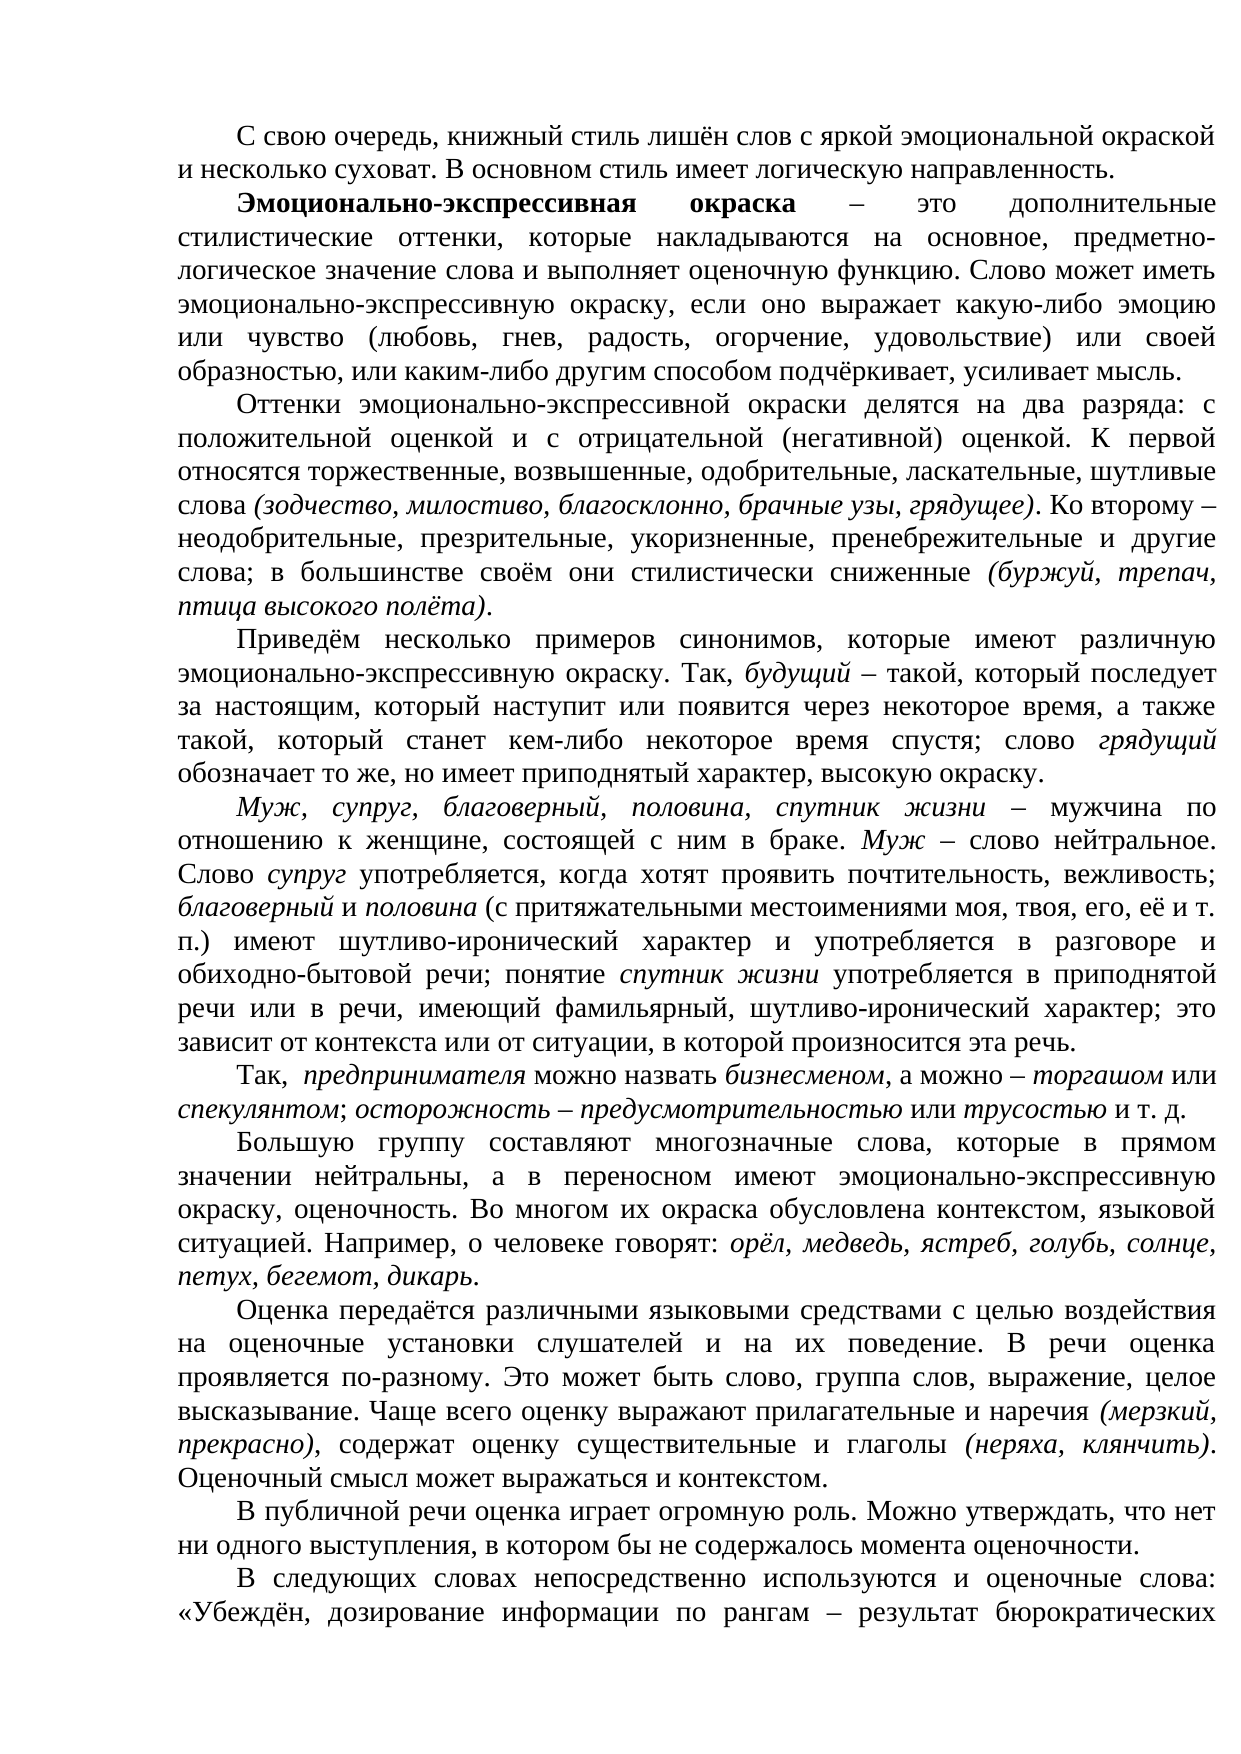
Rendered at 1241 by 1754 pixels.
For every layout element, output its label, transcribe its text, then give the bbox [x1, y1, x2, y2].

text Оценка передаётся различными языковыми средствами с целью воздействия на оценочные установки слушателей и на их поведение. В речи оценка проявляется по-разному. Это может быть слово, группа слов, выражение, целое высказывание. Чаще всего оценку выражают прилагательные и наречия (мерзкий, прекрасно), содержат оценку существительные и глаголы (неряха, клянчить). Оценочный смысл может выражаться и контекстом. [177, 1292, 1217, 1493]
text Большую группу составляют многозначные слова, которые в прямом значении нейтральны, а в переносном имеют эмоционально-экспрессивную окраску, оценочность. Во многом их окраска обусловлена контекстом, языковой ситуацией. Например, о человеке говорят: орёл, медведь, ястреб, голубь, солнце, петух, бегемот, дикарь. [177, 1124, 1217, 1292]
text Так, предпринимателя можно назвать бизнесменом, а можно – торгашом или спекулянтом; осторожность – предусмотрительностью или трусостью и т. д. [177, 1057, 1217, 1124]
text Оттенки эмоционально-экспрессивной окраски делятся на два разряда: с положительной оценкой и с отрицательной (негативной) оценкой. К первой относятся торжественные, возвышенные, одобрительные, ласкательные, шутливые слова (зодчество, милостиво, благосклонно, брачные узы, грядущее). Ко второму – неодобрительные, презрительные, укоризненные, пренебрежительные и другие слова; в большинстве своём они стилистически сниженные (буржуй, трепач, птица высокого полёта). [177, 386, 1217, 621]
text Муж, супруг, благоверный, половина, спутник жизни – мужчина по отношению к женщине, состоящей с ним в браке. Муж – слово нейтральное. Слово супруг употребляется, когда хотят проявить почтительность, вежливость; благоверный и половина (с притяжательными местоимениями моя, твоя, его, её и т. п.) имеют шутливо-иронический характер и употребляется в разговоре и обиходно-бытовой речи; понятие спутник жизни употребляется в приподнятой речи или в речи, имеющий фамильярный, шутливо-иронический характер; это зависит от контекста или от ситуации, в которой произносится эта речь. [177, 789, 1217, 1057]
text Приведём несколько примеров синонимов, которые имеют различную эмоционально-экспрессивную окраску. Так, будущий – такой, который последует за настоящим, который наступит или появится через некоторое время, а также такой, который станет кем-либо некоторое время спустя; слово грядущий обозначает то же, но имеет приподнятый характер, высокую окраску. [177, 621, 1217, 789]
text С свою очередь, книжный стиль лишён слов с яркой эмоциональной окраской и несколько суховат. В основном стиль имеет логическую направленность. [177, 118, 1217, 185]
text Эмоционально-экспрессивная окраска – это дополнительные стилистические оттенки, которые накладываются на основное, предметно-логическое значение слова и выполняет оценочную функцию. Слово может иметь эмоционально-экспрессивную окраску, если оно выражает какую-либо эмоцию или чувство (любовь, гнев, радость, огорчение, удовольствие) или своей образностью, или каким-либо другим способом подчёркивает, усиливает мысль. [177, 185, 1217, 386]
text В публичной речи оценка играет огромную роль. Можно утверждать, что нет ни одного выступления, в котором бы не содержалось момента оценочности. [177, 1493, 1217, 1560]
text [177, 1560, 1217, 1627]
